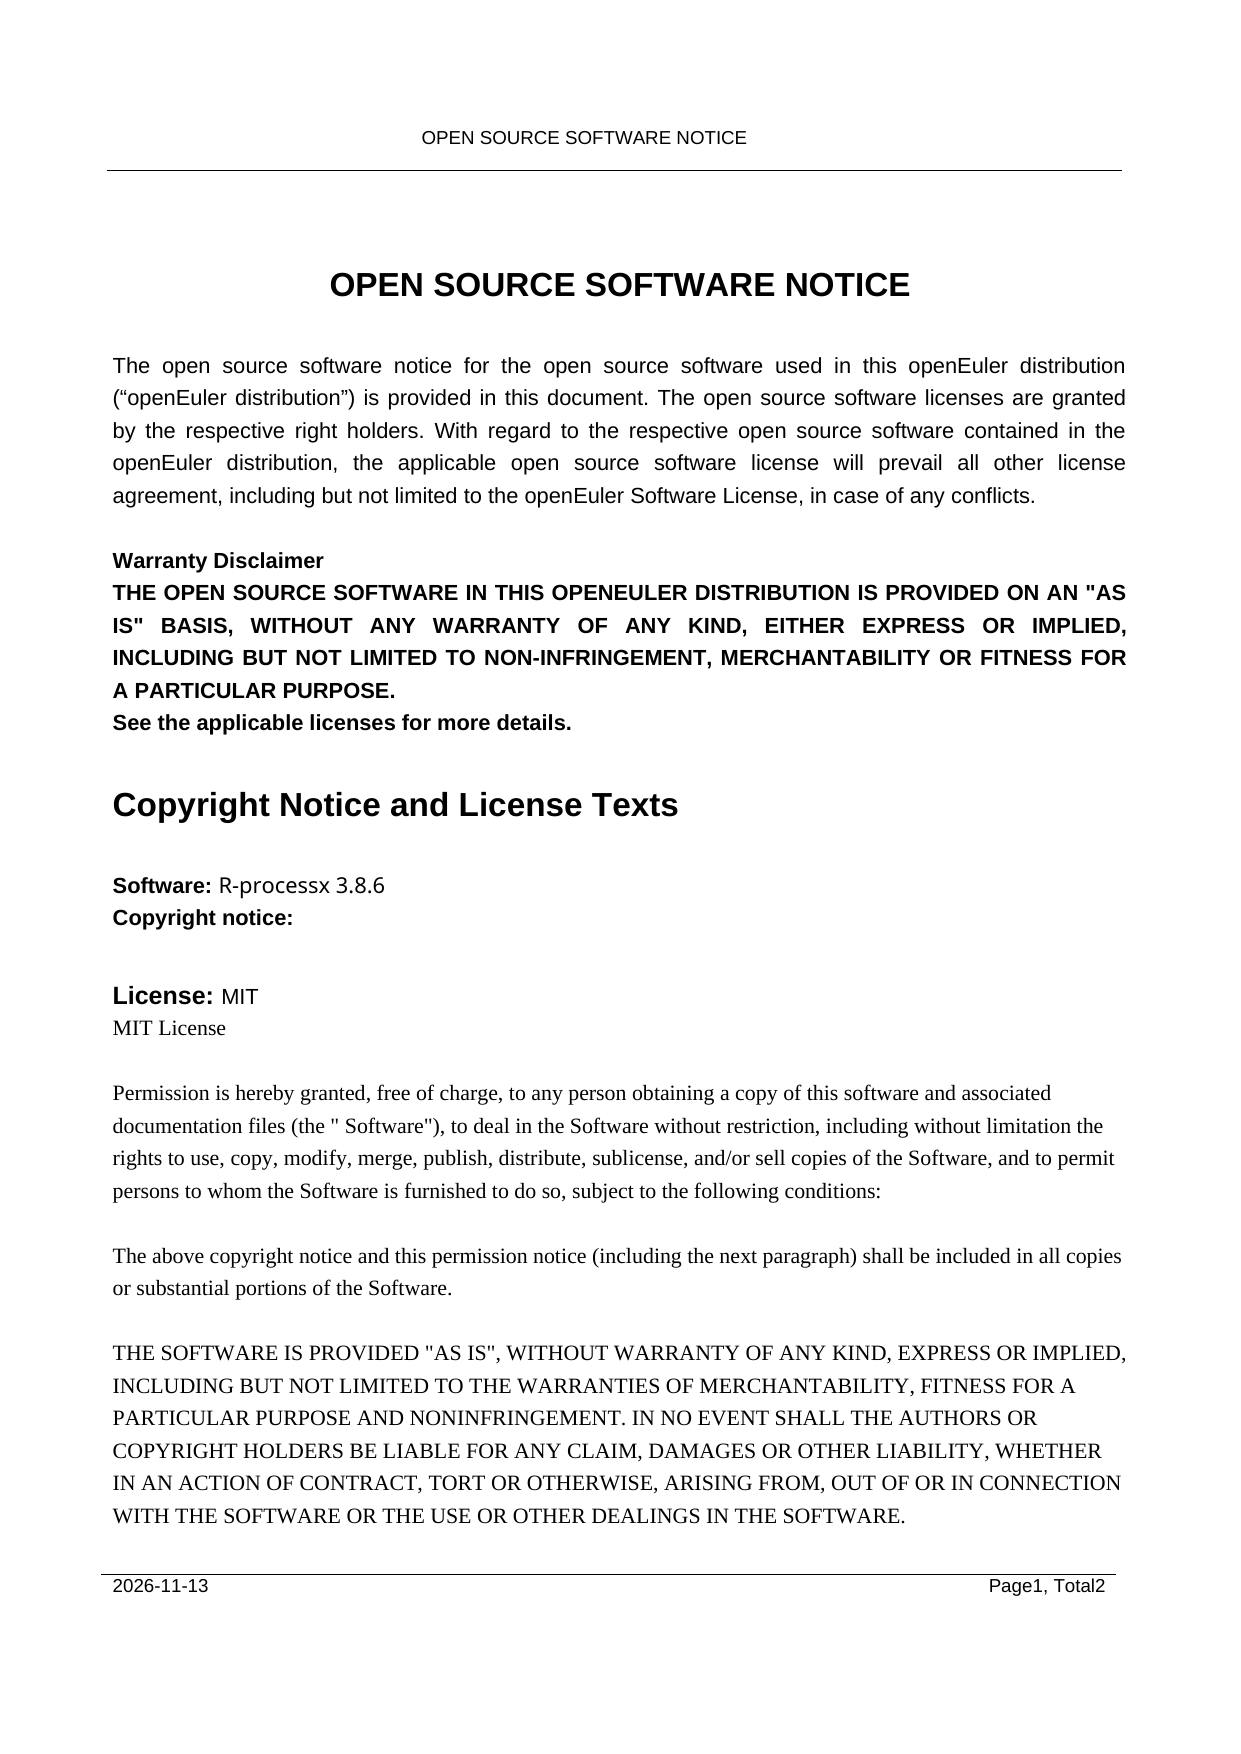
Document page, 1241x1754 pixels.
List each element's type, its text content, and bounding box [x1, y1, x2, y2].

text Copyright Notice and License Texts [112, 771, 1128, 836]
title Software: R-processx 3.8.6 [112, 869, 1128, 901]
text MIT License Permission is hereby granted, free of charge, to any person obtaining a copy of this software and associated documentation files (the " Software"), to deal in the Software without restriction, including without limitation the rights to use, copy, modify, merge, publish, distribute, sublicense, and/or sell copies of the Software, and to permit persons to whom the Software is furnished to do so, subject to the following conditions: The above copyright notice and this permission notice (including the next paragraph) shall be included in all copies or substantial portions of the Software. THE SOFTWARE IS PROVIDED "AS IS", WITHOUT WARRANTY OF ANY KIND, EXPRESS OR IMPLIED, INCLUDING BUT NOT LIMITED TO THE WARRANTIES OF MERCHANTABILITY, FITNESS FOR A PARTICULAR PURPOSE AND NONINFRINGEMENT. IN NO EVENT SHALL THE AUTHORS OR COPYRIGHT HOLDERS BE LIABLE FOR ANY CLAIM, DAMAGES OR OTHER LIABILITY, WHETHER IN AN ACTION OF CONTRACT, TORT OR OTHERWISE, ARISING FROM, OUT OF OR IN CONNECTION WITH THE SOFTWARE OR THE USE OR OTHER DEALINGS IN THE SOFTWARE. [112, 1012, 1128, 1564]
text The open source software notice for the open source software used in this openEuler distribution (“openEuler distribution”) is provided in this document. The open source software licenses are granted by the respective right holders. With regard to the respective open source software contained in the openEuler distribution, the applicable open source software license will prevail all other license agreement, including but not limited to the openEuler Software License, in case of any conflicts. [112, 349, 1128, 511]
text THE OPEN SOURCE SOFTWARE IN THIS OPENEULER DISTRIBUTION IS PROVIDED ON AN "AS IS" BASIS, WITHOUT ANY WARRANTY OF ANY KIND, EITHER EXPRESS OR IMPLIED, INCLUDING BUT NOT LIMITED TO NON-INFRINGEMENT, MERCHANTABILITY OR FITNESS FOR A PARTICULAR PURPOSE. See the applicable licenses for more details. [112, 576, 1128, 739]
text OPEN SOURCE SOFTWARE NOTICE [112, 251, 1128, 316]
text Copyright notice: [112, 901, 1128, 934]
text Warranty Disclaimer [112, 544, 1128, 576]
text License: MIT [112, 979, 1128, 1012]
